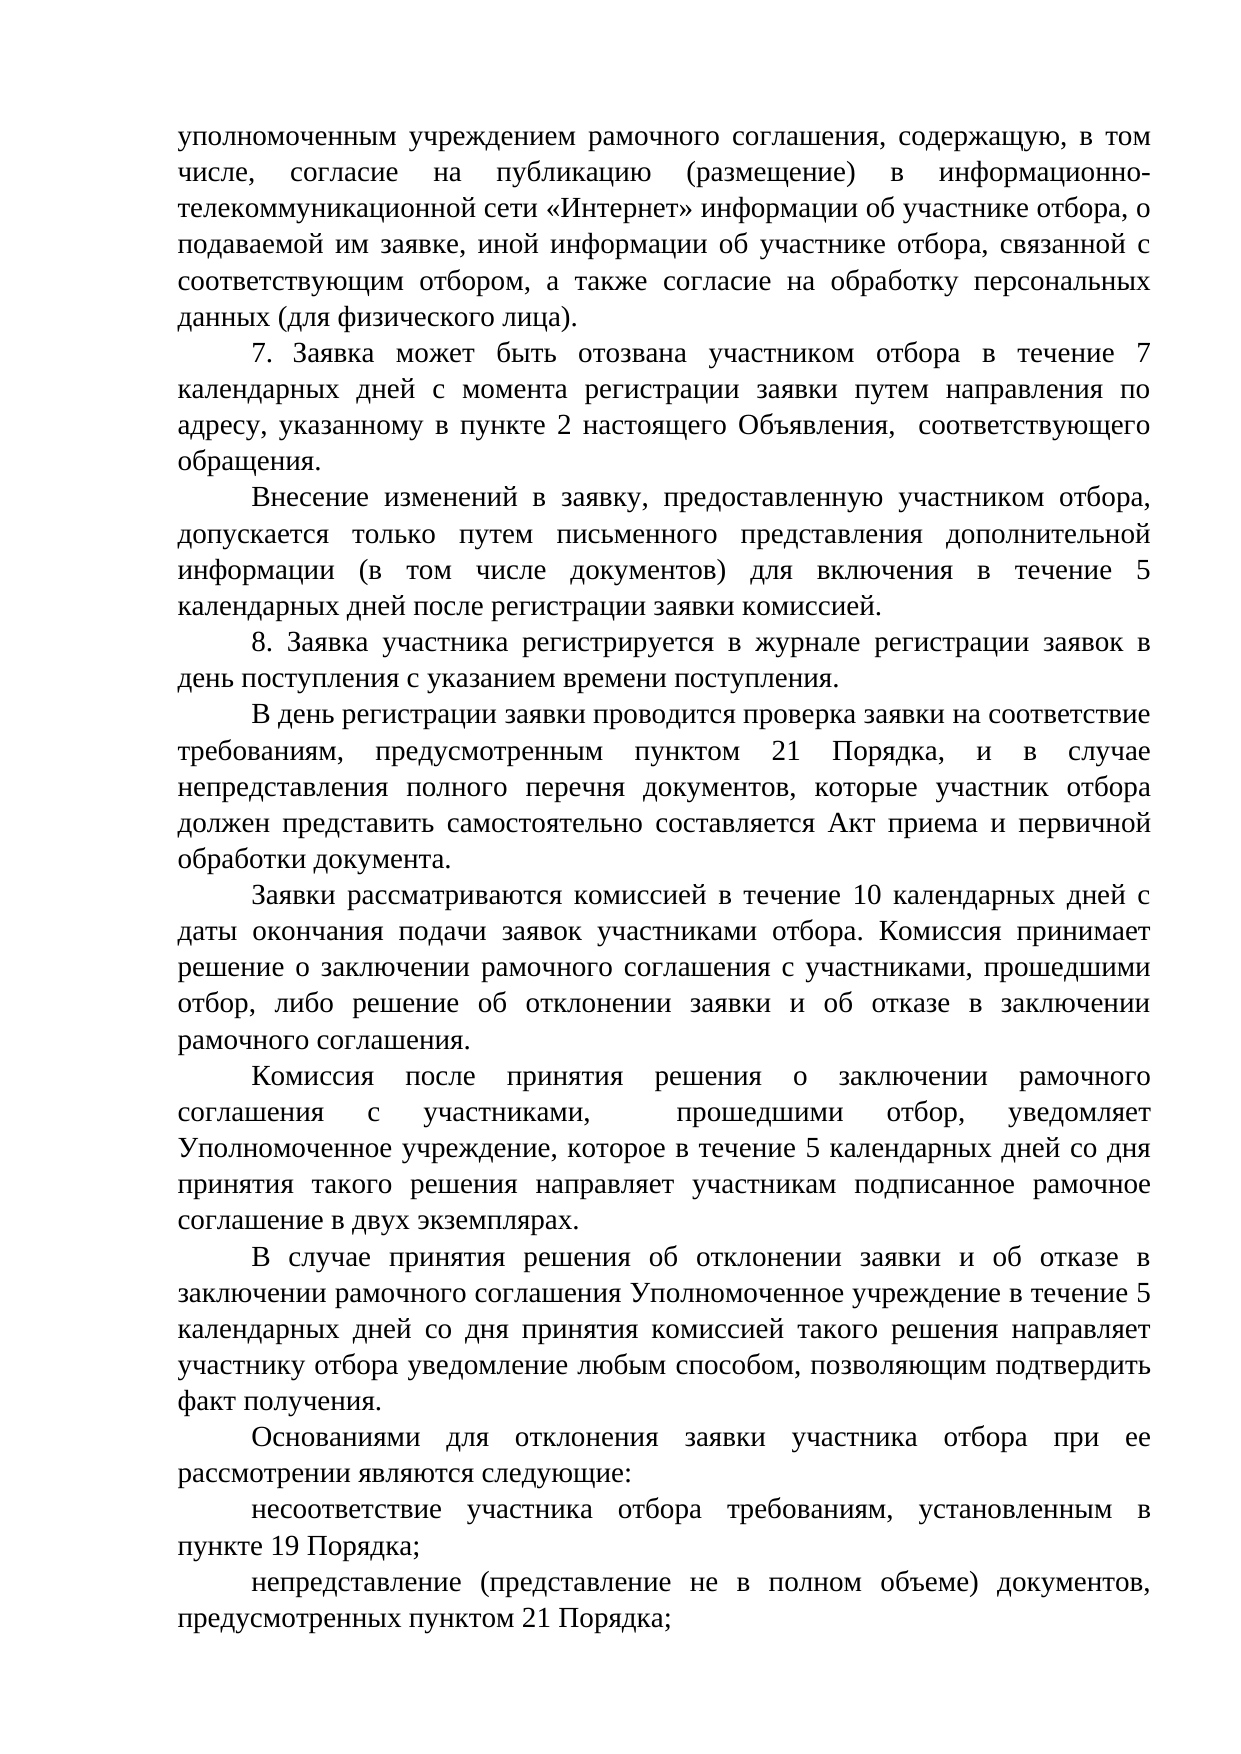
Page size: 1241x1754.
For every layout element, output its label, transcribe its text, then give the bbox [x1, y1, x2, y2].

text В день регистрации заявки проводится проверка заявки на соответствие требованиям, предусмотренным пунктом 21 Порядка, и в случае непредставления полного перечня документов, которые участник отбора должен представить самостоятельно составляется Акт приема и первичной обработки документа. [177, 696, 1152, 874]
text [177, 118, 1152, 332]
text 8. Заявка участника регистрируется в журнале регистрации заявок в день поступления с указанием времени поступления. [177, 624, 1152, 694]
text Основаниями для отклонения заявки участника отбора при ее рассмотрении являются следующие: [177, 1419, 1152, 1489]
text Комиссия после принятия решения о заключении рамочного соглашения с участниками, прошедшими отбор, уведомляет Уполномоченное учреждение, которое в течение 5 календарных дней со дня принятия такого решения направляет участникам подписанное рамочное соглашение в двух экземплярах. [177, 1058, 1152, 1236]
text несоответствие участника отбора требованиям, установленным в пункте 19 Порядка; [177, 1492, 1152, 1561]
text 7. Заявка может быть отозвана участником отбора в течение 7 календарных дней с момента регистрации заявки путем направления по адресу, указанному в пункте 2 настоящего Объявления, соответствующего обращения. [177, 335, 1152, 477]
text Заявки рассматриваются комиссией в течение 10 календарных дней с даты окончания подачи заявок участниками отбора. Комиссия принимает решение о заключении рамочного соглашения с участниками, прошедшими отбор, либо решение об отклонении заявки и об отказе в заключении рамочного соглашения. [177, 877, 1152, 1055]
text непредставление (представление не в полном объеме) документов, предусмотренных пунктом 21 Порядка; [177, 1564, 1152, 1634]
text Внесение изменений в заявку, предоставленную участником отбора, допускается только путем письменного представления дополнительной информации (в том числе документов) для включения в течение 5 календарных дней после регистрации заявки комиссией. [177, 479, 1152, 622]
text В случае принятия решения об отклонении заявки и об отказе в заключении рамочного соглашения Уполномоченное учреждение в течение 5 календарных дней со дня принятия комиссией такого решения направляет участнику отбора уведомление любым способом, позволяющим подтвердить факт получения. [177, 1239, 1152, 1417]
